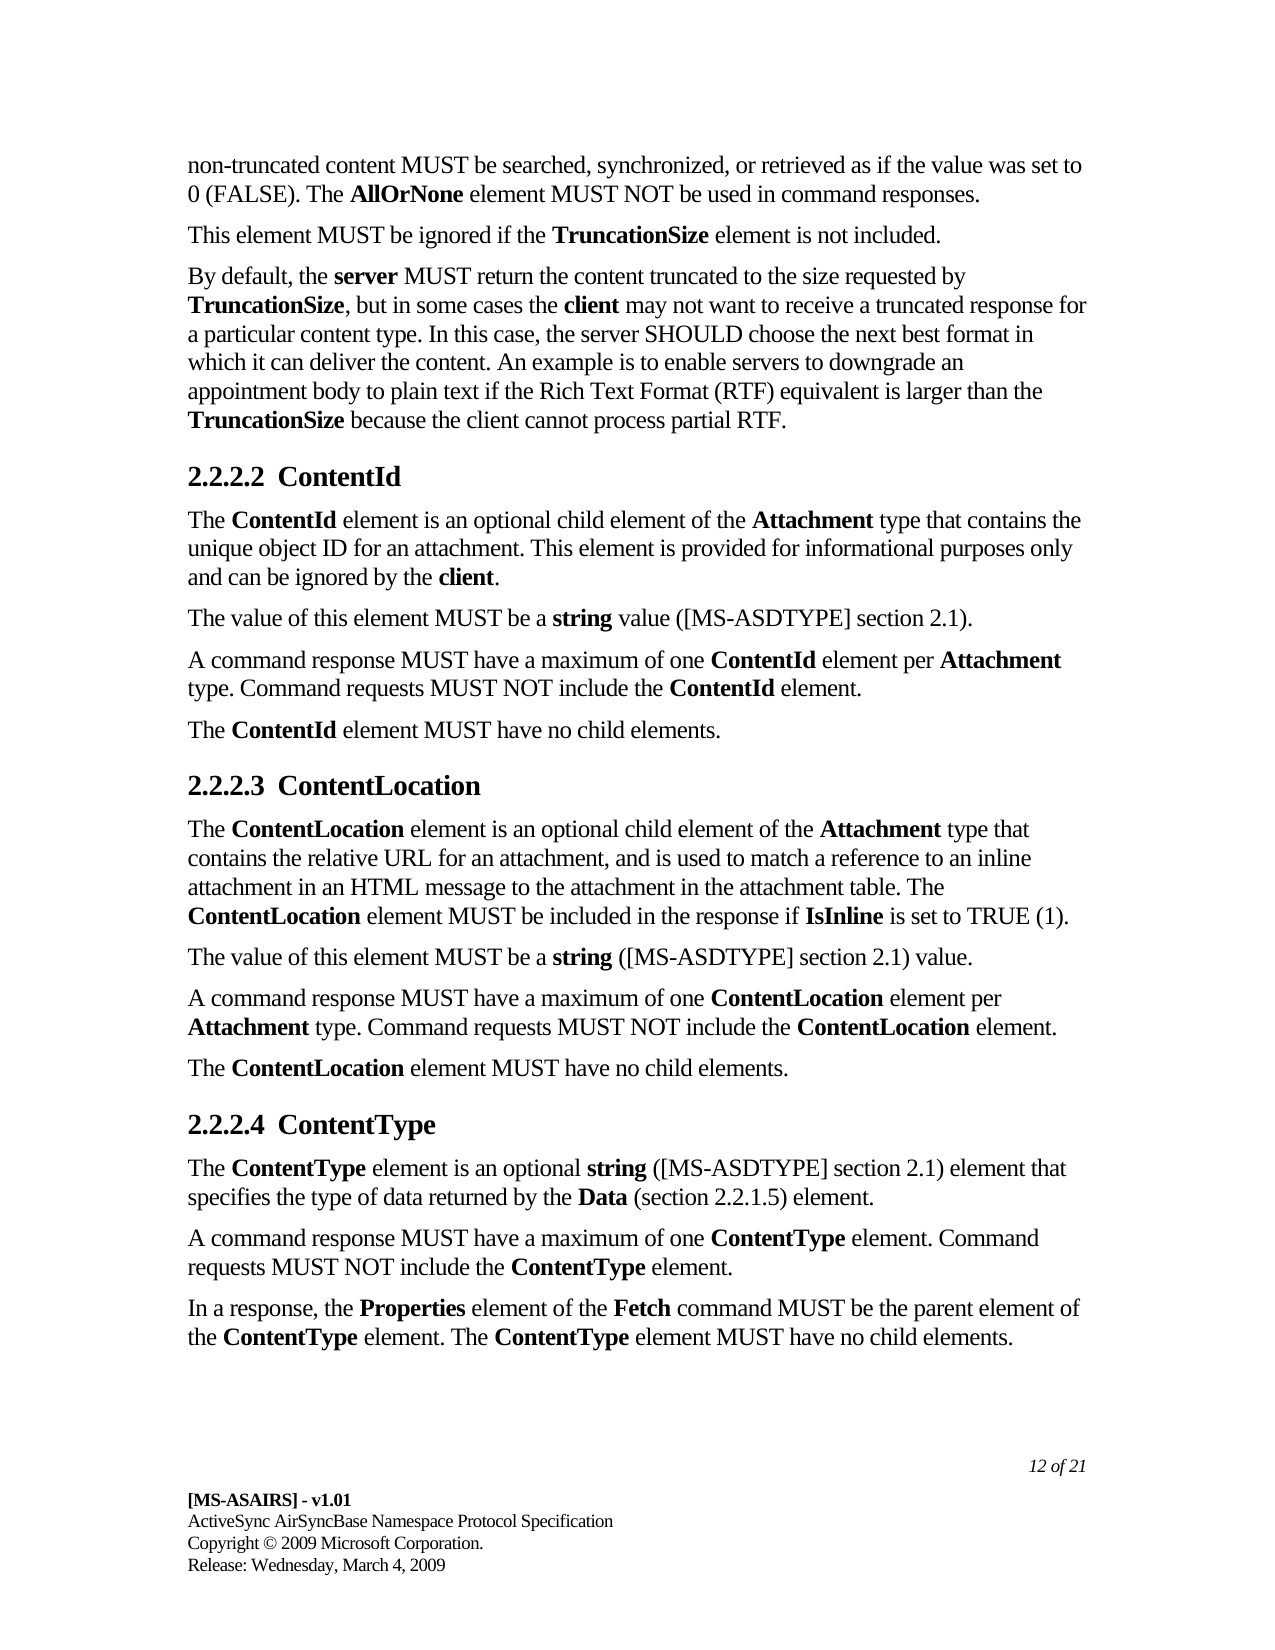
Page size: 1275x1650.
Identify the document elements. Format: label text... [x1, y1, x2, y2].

subtitle ContentId [187, 459, 1087, 492]
text A command response MUST have a maximum of one ContentType element. Command requests MUST NOT include the ContentType element. [187, 1223, 1087, 1281]
text A command response MUST have a maximum of one ContentLocation element per Attachment type. Command requests MUST NOT include the ContentLocation element. [187, 983, 1087, 1041]
text The ContentLocation element is an optional child element of the Attachment type that contains the relative URL for an attachment, and is used to match a reference to an inline attachment in an HTML message to the attachment in the attachment table. The ContentLocation element MUST be included in the response if IsInline is set to TRUE (1). [187, 814, 1087, 929]
text The ContentId element is an optional child element of the Attachment type that contains the unique object ID for an attachment. This element is provided for informational purposes only and can be ignored by the client. [187, 505, 1087, 591]
text The value of this element MUST be a string ([MS-ASDTYPE] section 2.1) value. [187, 942, 1087, 971]
text This element MUST be ignored if the TruncationSize element is not included. [187, 220, 1087, 249]
subtitle ContentType [187, 1107, 1087, 1141]
text The ContentLocation element MUST have no child elements. [187, 1053, 1087, 1082]
text A command response MUST have a maximum of one ContentId element per Attachment type. Command requests MUST NOT include the ContentId element. [187, 645, 1087, 702]
subtitle ContentLocation [187, 768, 1087, 802]
text The value of this element MUST be a string value ([MS-ASDTYPE] section 2.1). [187, 603, 1087, 632]
text The ContentId element MUST have no child elements. [187, 715, 1087, 743]
text By default, the server MUST return the content truncated to the size requested by TruncationSize, but in some cases the client may not want to receive a truncated response for a particular content type. In this case, the server SHOULD choose the next best format in which it can deliver the content. An example is to enable servers to downgrade an appointment body to plain text if the Rich Text Format (RTF) equivalent is larger than the TruncationSize because the client cannot process partial RTF. [187, 261, 1087, 434]
text In a response, the Properties element of the Fetch command MUST be the parent element of the ContentType element. The ContentType element MUST have no child elements. [187, 1293, 1087, 1351]
text The ContentType element is an optional string ([MS-ASDTYPE] section 2.1) element that specifies the type of data returned by the Data (section 2.2.1.5) element. [187, 1153, 1087, 1211]
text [187, 150, 1087, 207]
